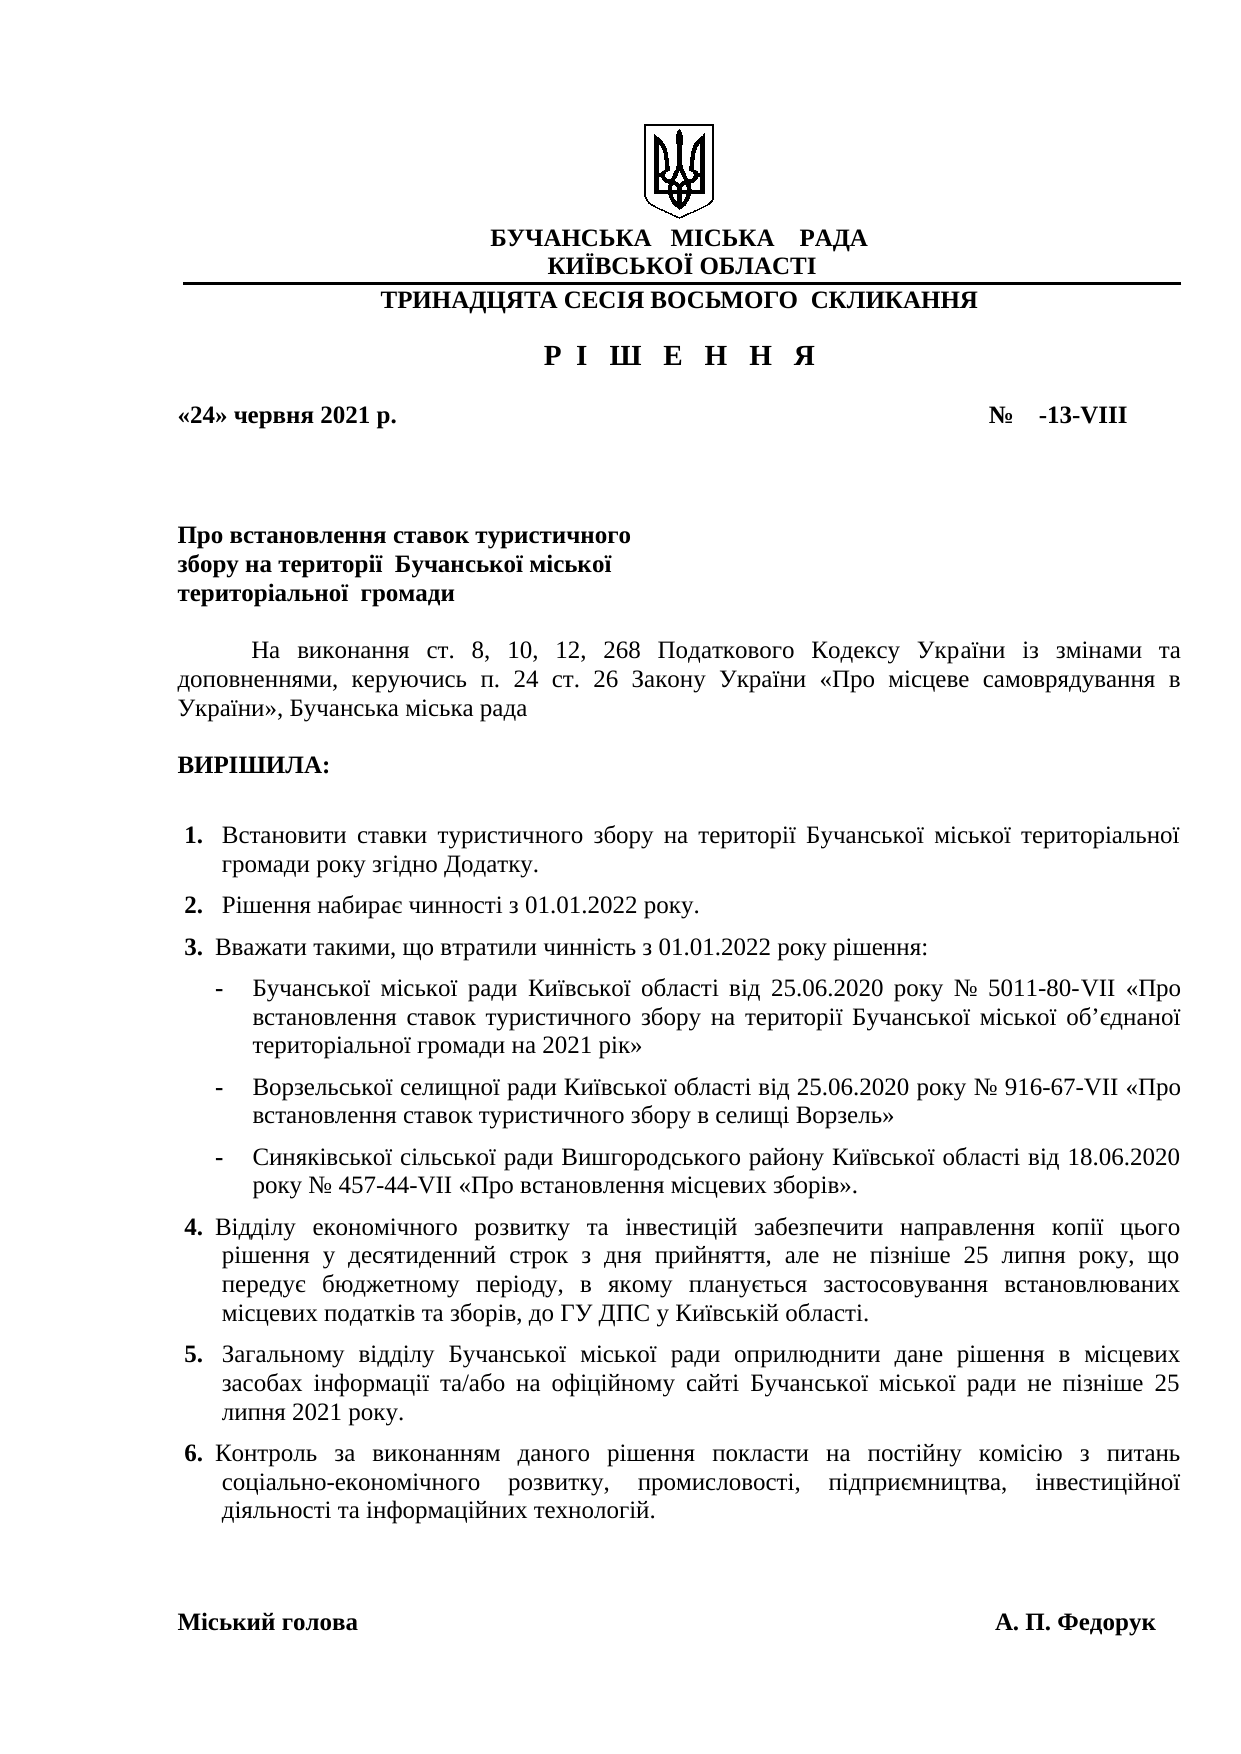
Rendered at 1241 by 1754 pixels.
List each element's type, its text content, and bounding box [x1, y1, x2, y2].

text Р І Ш Е Н Н Я [177, 338, 1181, 372]
list Відділу економічного розвитку та інвестицій забезпечити направлення копії цього рішення у десятиденний строк з дня прийняття, але не пізніше 25 липня року, що передує бюджетному періоду, в якому планується застосовування встановлюваних місцевих податків та зборів, до ГУ ДПС у Київській області. [184, 1212, 1181, 1327]
list Синяківської сільської ради Вишгородського району Київської області від 18.06.2020 року № 457-44-VII «Про встановлення місцевих зборів». [215, 1142, 1181, 1199]
text На виконання ст. 8, 10, 12, 268 Податкового Кодексу України із змінами та доповненнями, керуючись п. 24 ст. 26 Закону України «Про місцеве самоврядування в України», Бучанська міська рада [177, 635, 1181, 722]
list Ворзельської селищної ради Київської області від 25.06.2020 року № 916-67-VІІ «Про встановлення ставок туристичного збору в селищі Ворзель» [215, 1072, 1181, 1129]
text ВИРІШИЛА: [177, 750, 1181, 779]
text БУЧАНСЬКА МІСЬКА РАДА [177, 223, 1181, 251]
text Міський голова А. П. Федорук [177, 1607, 1211, 1635]
text «24» червня 2021 р. № -13-VIII [177, 401, 1181, 429]
text КИЇВСЬКОЇ ОБЛАСТІ [183, 251, 1181, 282]
list Вважати такими, що втратили чинність з 01.01.2022 року рішення: [184, 932, 1181, 960]
list Встановити ставки туристичного збору на території Бучанської міської територіальної громади року згідно Додатку. [184, 820, 1181, 878]
list Контроль за виконанням даного рішення покласти на постійну комісію з питань соціально-економічного розвитку, промисловості, підприємництва, інвестиційної діяльності та інформаційних технологій. [184, 1438, 1181, 1524]
list Рішення набирає чинності з 01.01.2022 року. [184, 890, 1181, 919]
list Бучанської міської ради Київської області від 25.06.2020 року № 5011-80-VII «Про встановлення ставок туристичного збору на території Бучанської міської об’єднаної територіальної громади на 2021 рік» [215, 973, 1181, 1059]
text Про встановлення ставок туристичного збору на території Бучанської міської територіальної громади [177, 520, 650, 607]
text ТРИНАДЦЯТА СЕСІЯ ВОСЬМОГО СКЛИКАННЯ [177, 285, 1181, 314]
list Загальному відділу Бучанської міської ради оприлюднити дане рішення в місцевих засобах інформації та/або на офіційному сайті Бучанської міської ради не пізніше 25 липня 2021 року. [184, 1339, 1181, 1425]
